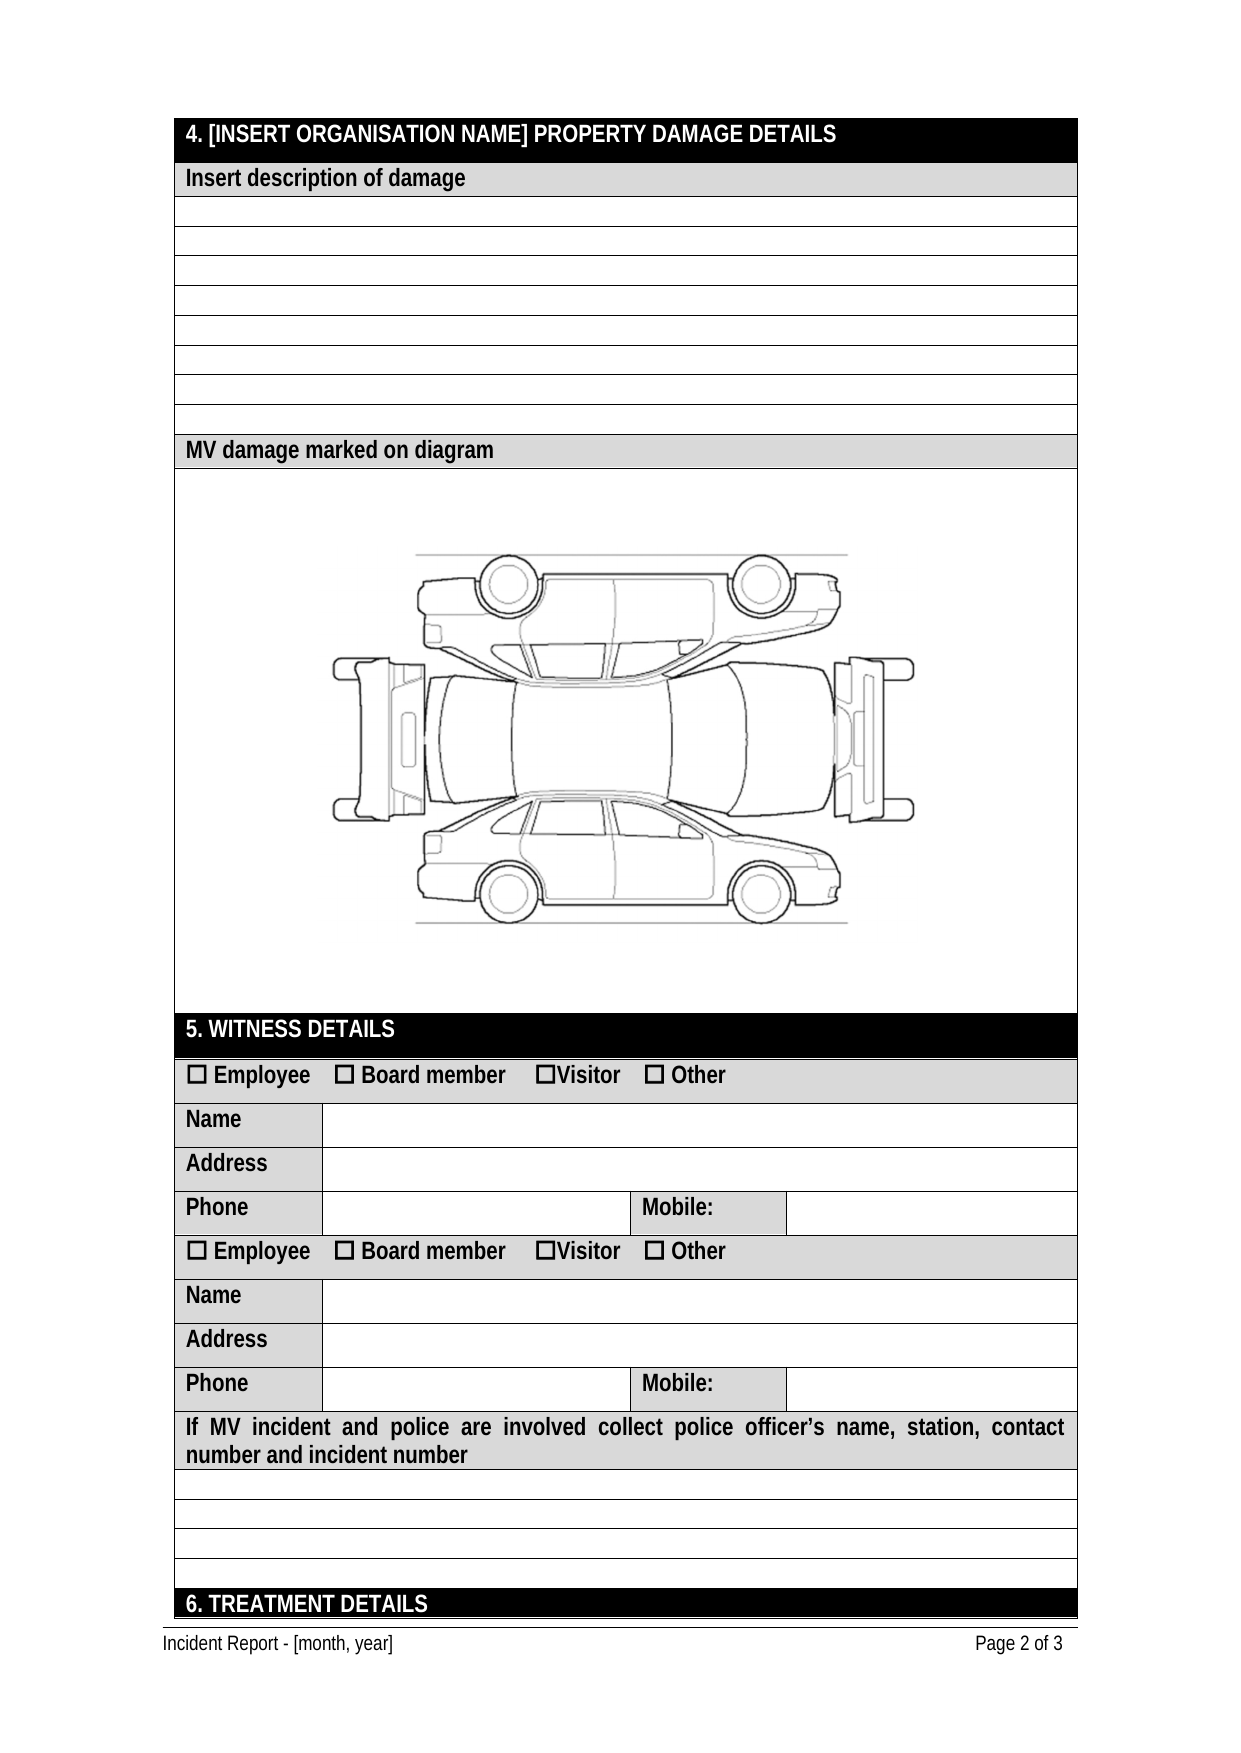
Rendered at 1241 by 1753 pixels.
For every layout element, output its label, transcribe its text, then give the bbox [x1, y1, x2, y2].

table_cell [175, 227, 1077, 255]
table_cell Phone [175, 1192, 322, 1234]
table_cell [787, 1192, 1077, 1234]
table_cell 5. WITNESS DETAILS [175, 1014, 1077, 1058]
table_cell 4. [INSERT ORGANISATION NAME] PROPERTY DAMAGE DETAILS [175, 119, 1077, 162]
table_cell [323, 1148, 1077, 1191]
table_cell Address [175, 1324, 322, 1367]
table_cell Employee Board member Visitor Other [175, 1236, 1077, 1279]
table_cell [175, 346, 1077, 374]
table_cell [175, 1470, 1077, 1499]
picture [318, 547, 918, 943]
table_cell Insert description of damage [175, 163, 1077, 196]
table_cell [175, 1500, 1077, 1528]
table_cell [175, 469, 1077, 1013]
table_cell Name [175, 1104, 322, 1147]
table_cell Employee Board member Visitor Other [175, 1060, 1077, 1103]
table_cell Address [175, 1148, 322, 1191]
table_cell [323, 1280, 1077, 1323]
table_cell [175, 1559, 1077, 1588]
table_cell Mobile: [631, 1368, 786, 1411]
table_cell [175, 375, 1077, 404]
table_cell [175, 316, 1077, 344]
table_cell [175, 197, 1077, 226]
table_cell [323, 1104, 1077, 1147]
table_cell Phone [175, 1368, 322, 1411]
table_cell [175, 1589, 1077, 1617]
table_cell [323, 1324, 1077, 1367]
table_cell [323, 1368, 630, 1411]
table_cell [175, 286, 1077, 315]
table_cell If MV incident and police are involved collect police officer’s name, station, contact number and incident number [175, 1412, 1077, 1469]
table_cell MV damage marked on diagram [175, 435, 1077, 467]
table_cell Mobile: [631, 1192, 786, 1234]
table_cell Name [175, 1280, 322, 1323]
table_cell [787, 1368, 1077, 1411]
table_cell [175, 405, 1077, 433]
table_cell [175, 1529, 1077, 1558]
table_cell [175, 256, 1077, 285]
table_cell [323, 1192, 630, 1234]
